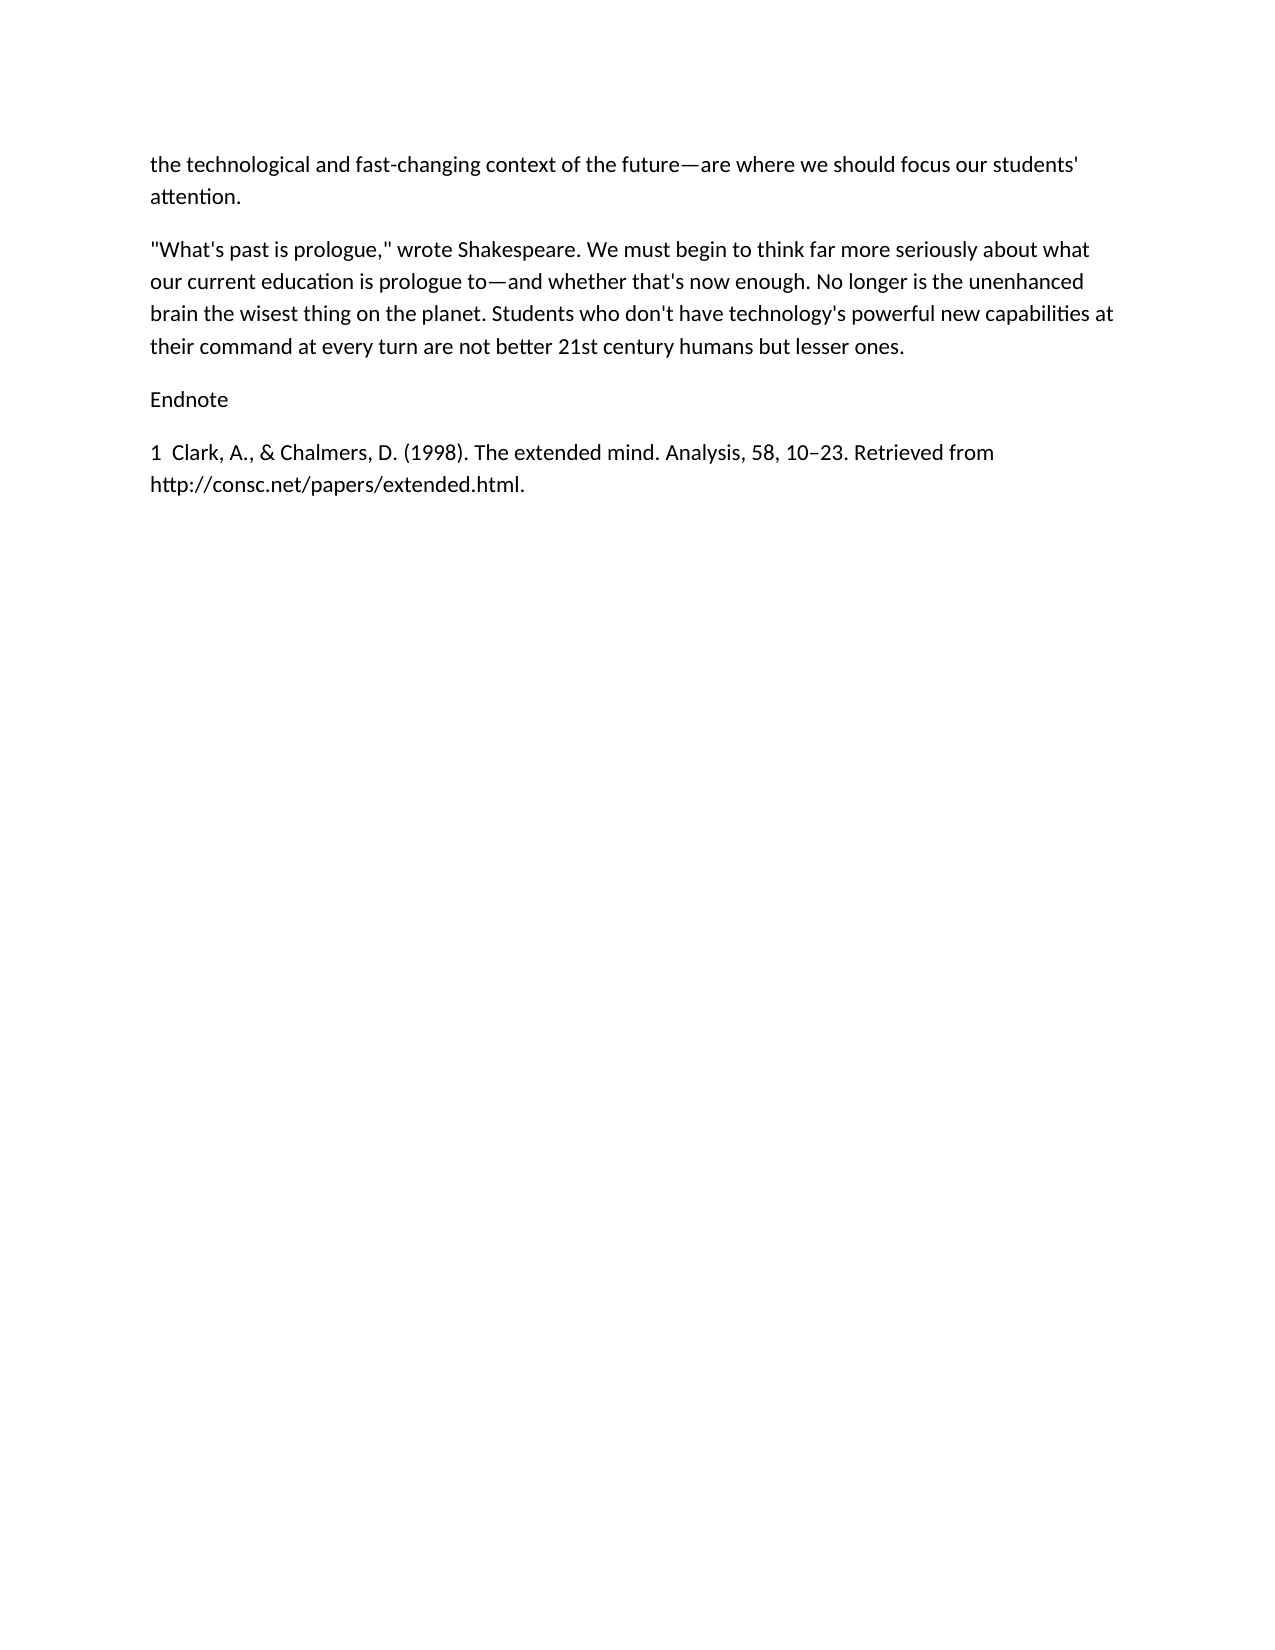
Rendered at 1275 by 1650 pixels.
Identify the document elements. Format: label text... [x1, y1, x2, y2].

text "What's past is prologue," wrote Shakespeare. We must begin to think far more seriously about what our current education is prologue to—and whether that's now enough. No longer is the unenhanced brain the wisest thing on the planet. Students who don't have technology's powerful new capabilities at their command at every turn are not better 21st century humans but lesser ones. [150, 235, 1125, 360]
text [150, 150, 1125, 210]
text Endnote [150, 385, 1125, 413]
text 1 Clark, A., & Chalmers, D. (1998). The extended mind. Analysis, 58, 10–23. Retrieved from http://consc.net/papers/extended.html. [150, 438, 1125, 498]
